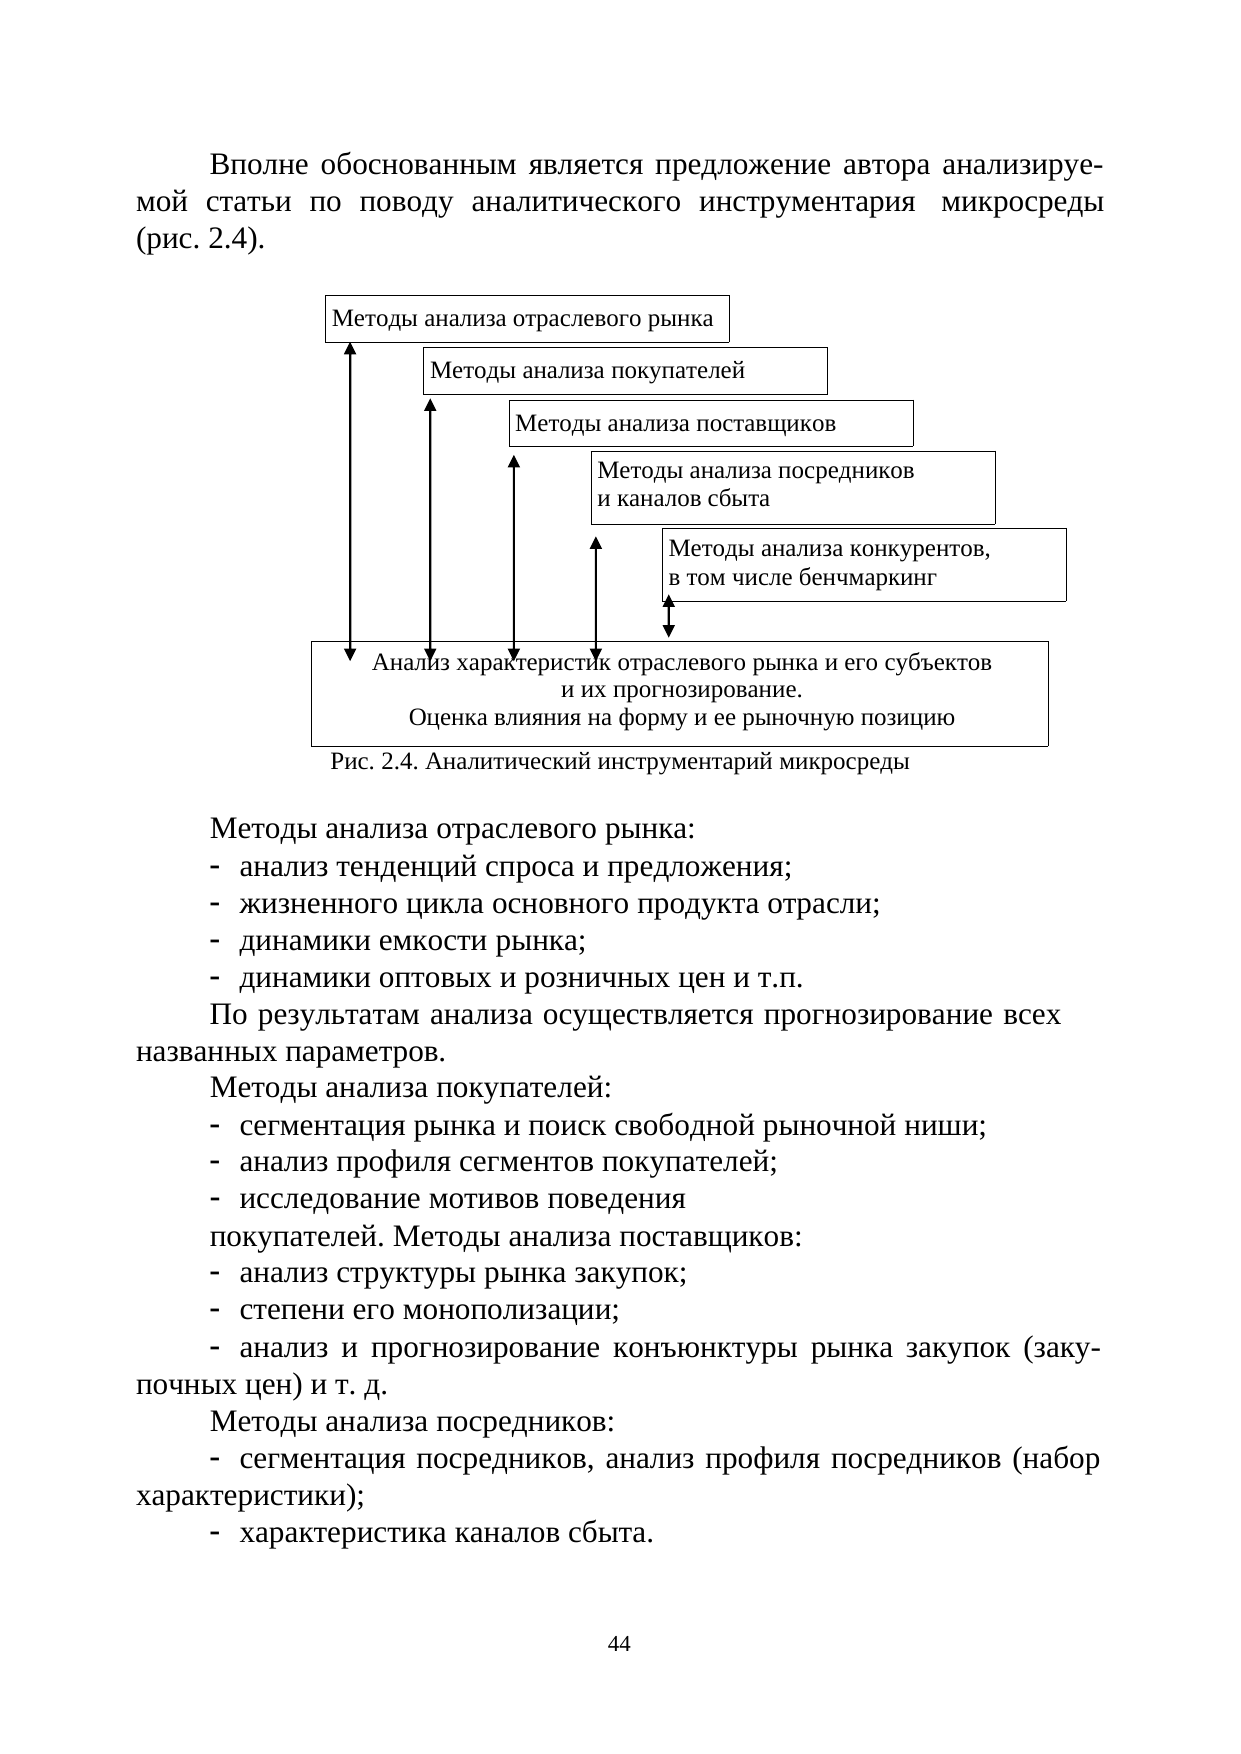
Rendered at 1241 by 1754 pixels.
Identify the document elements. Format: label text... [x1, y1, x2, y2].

text Вполне обоснованным является предложение автора анализируе- мой статьи по поводу аналитического инструментария микросреды (рис. 2.4). [136, 145, 1105, 255]
text Методы анализа отраслевого рынка: [209, 810, 1157, 846]
text По результатам анализа осуществляется прогнозирование всех названных параметров. [136, 995, 1157, 1068]
list динамики емкости рынка; [209, 921, 1157, 957]
text Методы анализа посредников: [209, 1402, 1157, 1438]
list анализ профиля сегментов покупателей; [209, 1143, 1157, 1178]
list сегментация рынка и поиск свободной рыночной ниши; [209, 1106, 1157, 1142]
list степени его монополизации; [209, 1291, 1157, 1327]
list анализ структуры рынка закупок; [209, 1254, 1157, 1290]
list исследование мотивов поведения покупателей. Методы анализа поставщиков: [209, 1180, 869, 1253]
list жизненного цикла основного продукта отрасли; [209, 884, 1157, 920]
list сегментация посредников, анализ профиля посредников (набор характеристики); [136, 1439, 1104, 1512]
text Рис. 2.4. Аналитический инструментарий микросреды [256, 636, 983, 775]
text Методы анализа покупателей: [209, 1069, 1157, 1104]
list анализ и прогнозирование конъюнктуры рынка закупок (заку- почных цен) и т. д. [136, 1328, 1104, 1401]
list динамики оптовых и розничных цен и т.п. [209, 958, 1157, 994]
list характеристика каналов сбыта. [209, 1513, 1157, 1549]
list анализ тенденций спроса и предложения; [209, 847, 1157, 883]
